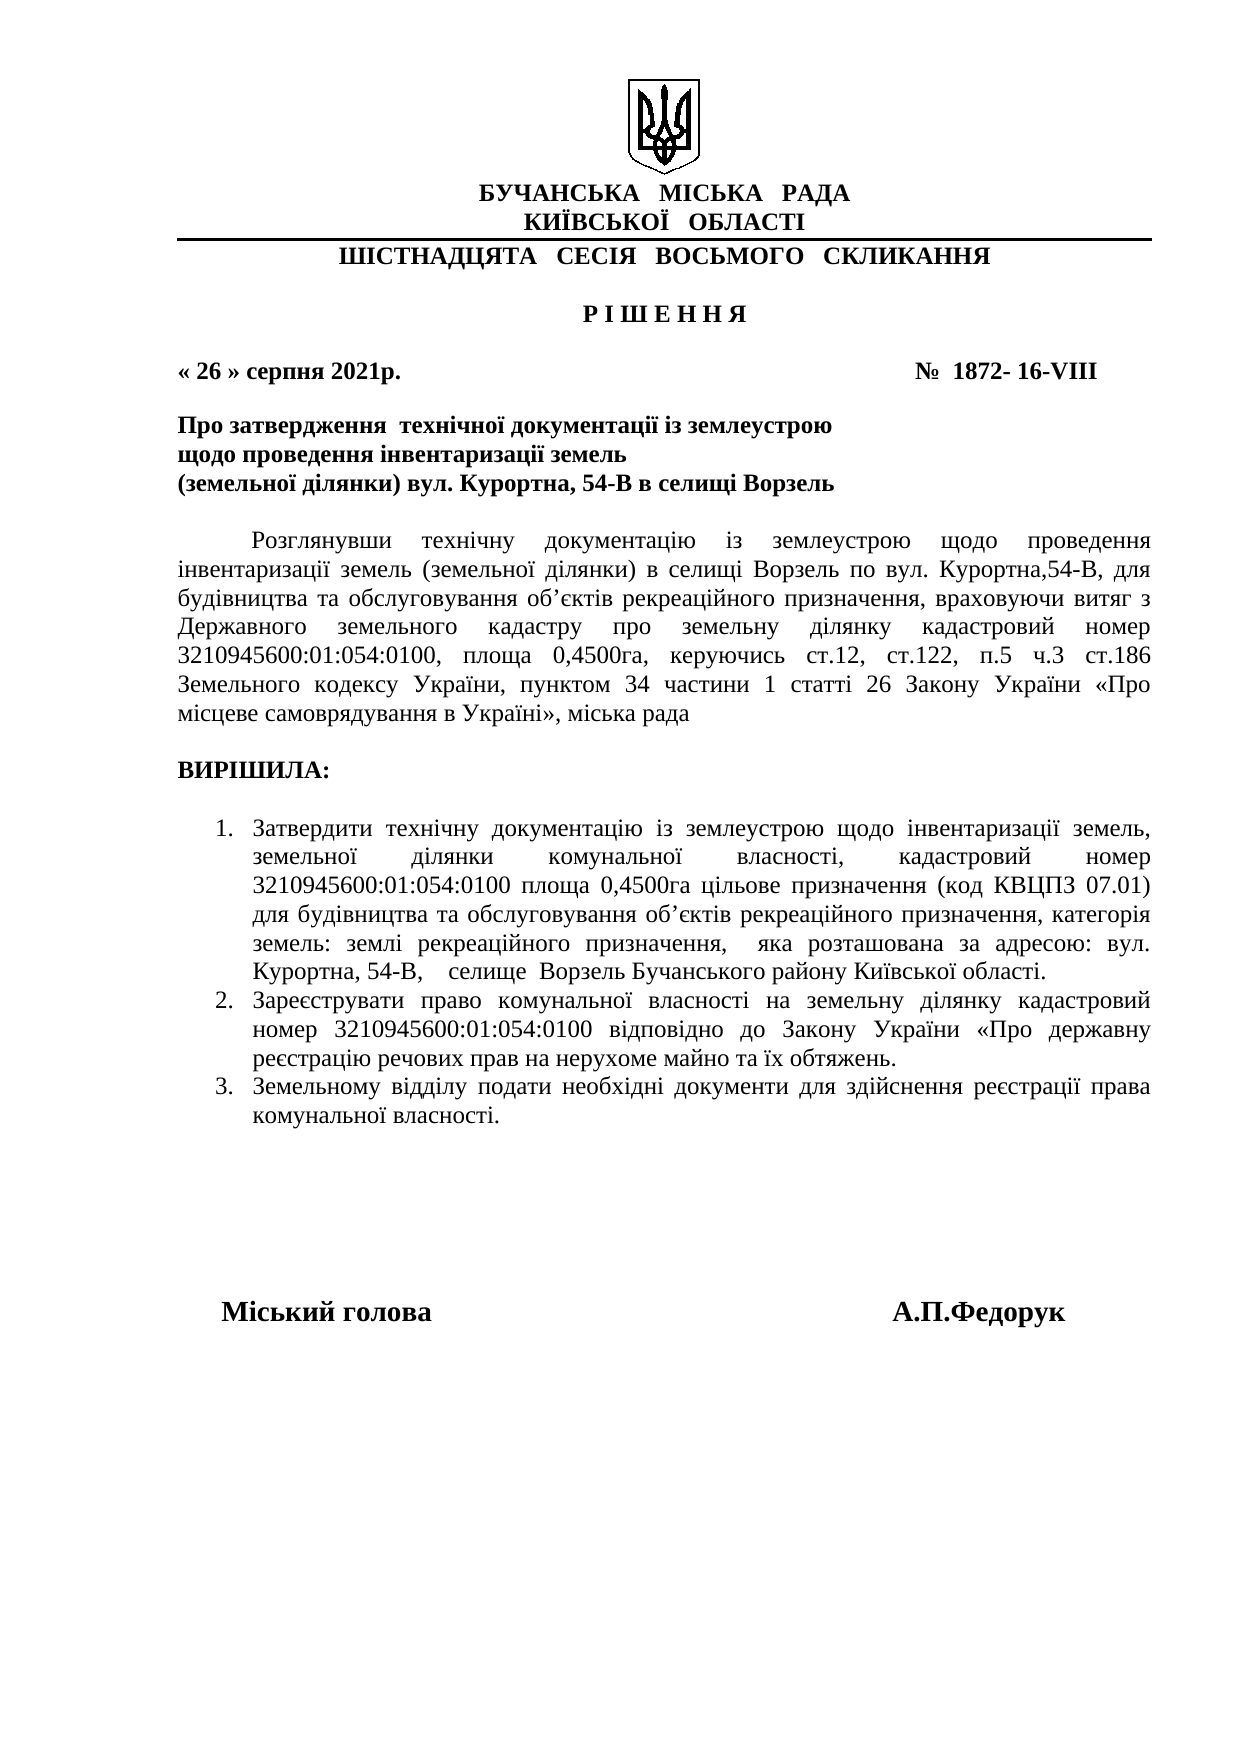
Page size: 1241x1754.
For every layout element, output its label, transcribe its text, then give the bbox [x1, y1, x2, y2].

text « 26 » серпня 2021р. № 1872- 16-VІІІ [177, 356, 1152, 385]
text щодо проведення інвентаризації земель [177, 439, 1152, 468]
text БУЧАНСЬКА МІСЬКА РАДА [177, 178, 1152, 207]
text Розглянувши технічну документацію із землеустрою щодо проведення інвентаризації земель (земельної ділянки) в селищі Ворзель по вул. Курортна,54-В, для будівництва та обслуговування об’єктів рекреаційного призначення, враховуючи витяг з Державного земельного кадастру про земельну ділянку кадастровий номер 3210945600:01:054:0100, площа 0,4500га, керуючись ст.12, ст.122, п.5 ч.3 ст.186 Земельного кодексу України, пунктом 34 частини 1 статті 26 Закону України «Про місцеве самоврядування в Україні», міська рада [177, 525, 1152, 726]
text ВИРІШИЛА: [177, 755, 1152, 784]
text Міський голова А.П.Федорук [177, 1294, 1152, 1328]
text Про затвердження технічної документації із землеустрою [177, 410, 1152, 439]
text ШІСТНАДЦЯТА СЕСІЯ ВОСЬМОГО СКЛИКАННЯ [177, 241, 1152, 270]
text (земельної ділянки) вул. Курортна, 54-В в селищі Ворзель [177, 468, 1152, 496]
list Затвердити технічну документацію із землеустрою щодо інвентаризації земель, земельної ділянки комунальної власності, кадастровий номер 3210945600:01:054:0100 площа 0,4500га цільове призначення (код КВЦПЗ 07.01) для будівництва та обслуговування об’єктів рекреаційного призначення, категорія земель: землі рекреаційного призначення, яка розташована за адресою: вул. Курортна, 54-В, селище Ворзель Бучанського району Київської області. [215, 813, 1152, 985]
text КИЇВСЬКОЇ ОБЛАСТІ [177, 207, 1152, 238]
list Земельному відділу подати необхідні документи для здійснення реєстрації права комунальної власності. [215, 1071, 1152, 1129]
text Р І Ш Е Н Н Я [177, 299, 1152, 327]
list Зареєструвати право комунальної власності на земельну ділянку кадастровий номер 3210945600:01:054:0100 відповідно до Закону України «Про державну реєстрацію речових прав на нерухоме майно та їх обтяжень. [215, 985, 1152, 1071]
